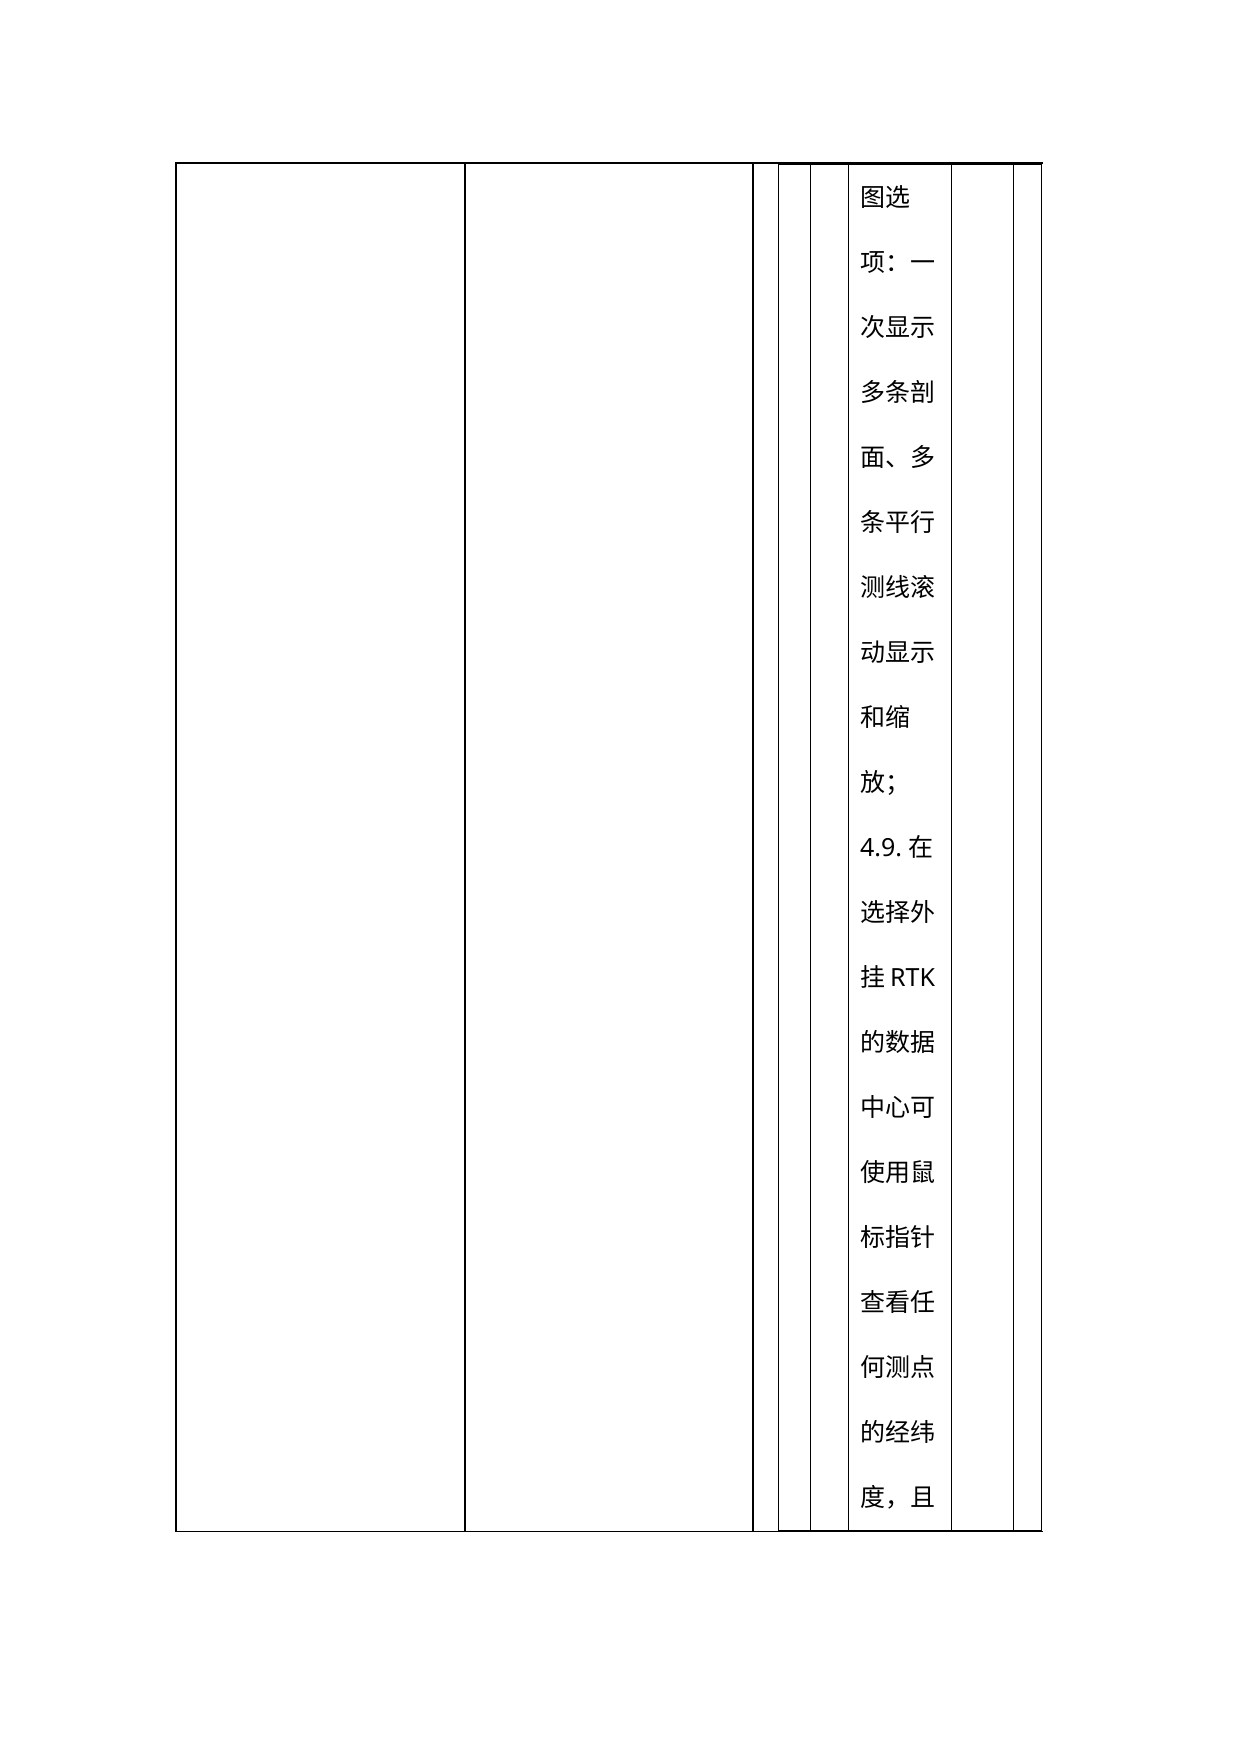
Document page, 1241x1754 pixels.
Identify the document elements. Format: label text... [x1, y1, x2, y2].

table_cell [779, 165, 810, 1530]
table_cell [849, 165, 951, 1530]
table_cell 1 [466, 164, 752, 1531]
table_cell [754, 164, 778, 1531]
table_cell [1014, 165, 1041, 1530]
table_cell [811, 165, 848, 1530]
table_cell [177, 164, 464, 1531]
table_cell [952, 165, 1013, 1530]
